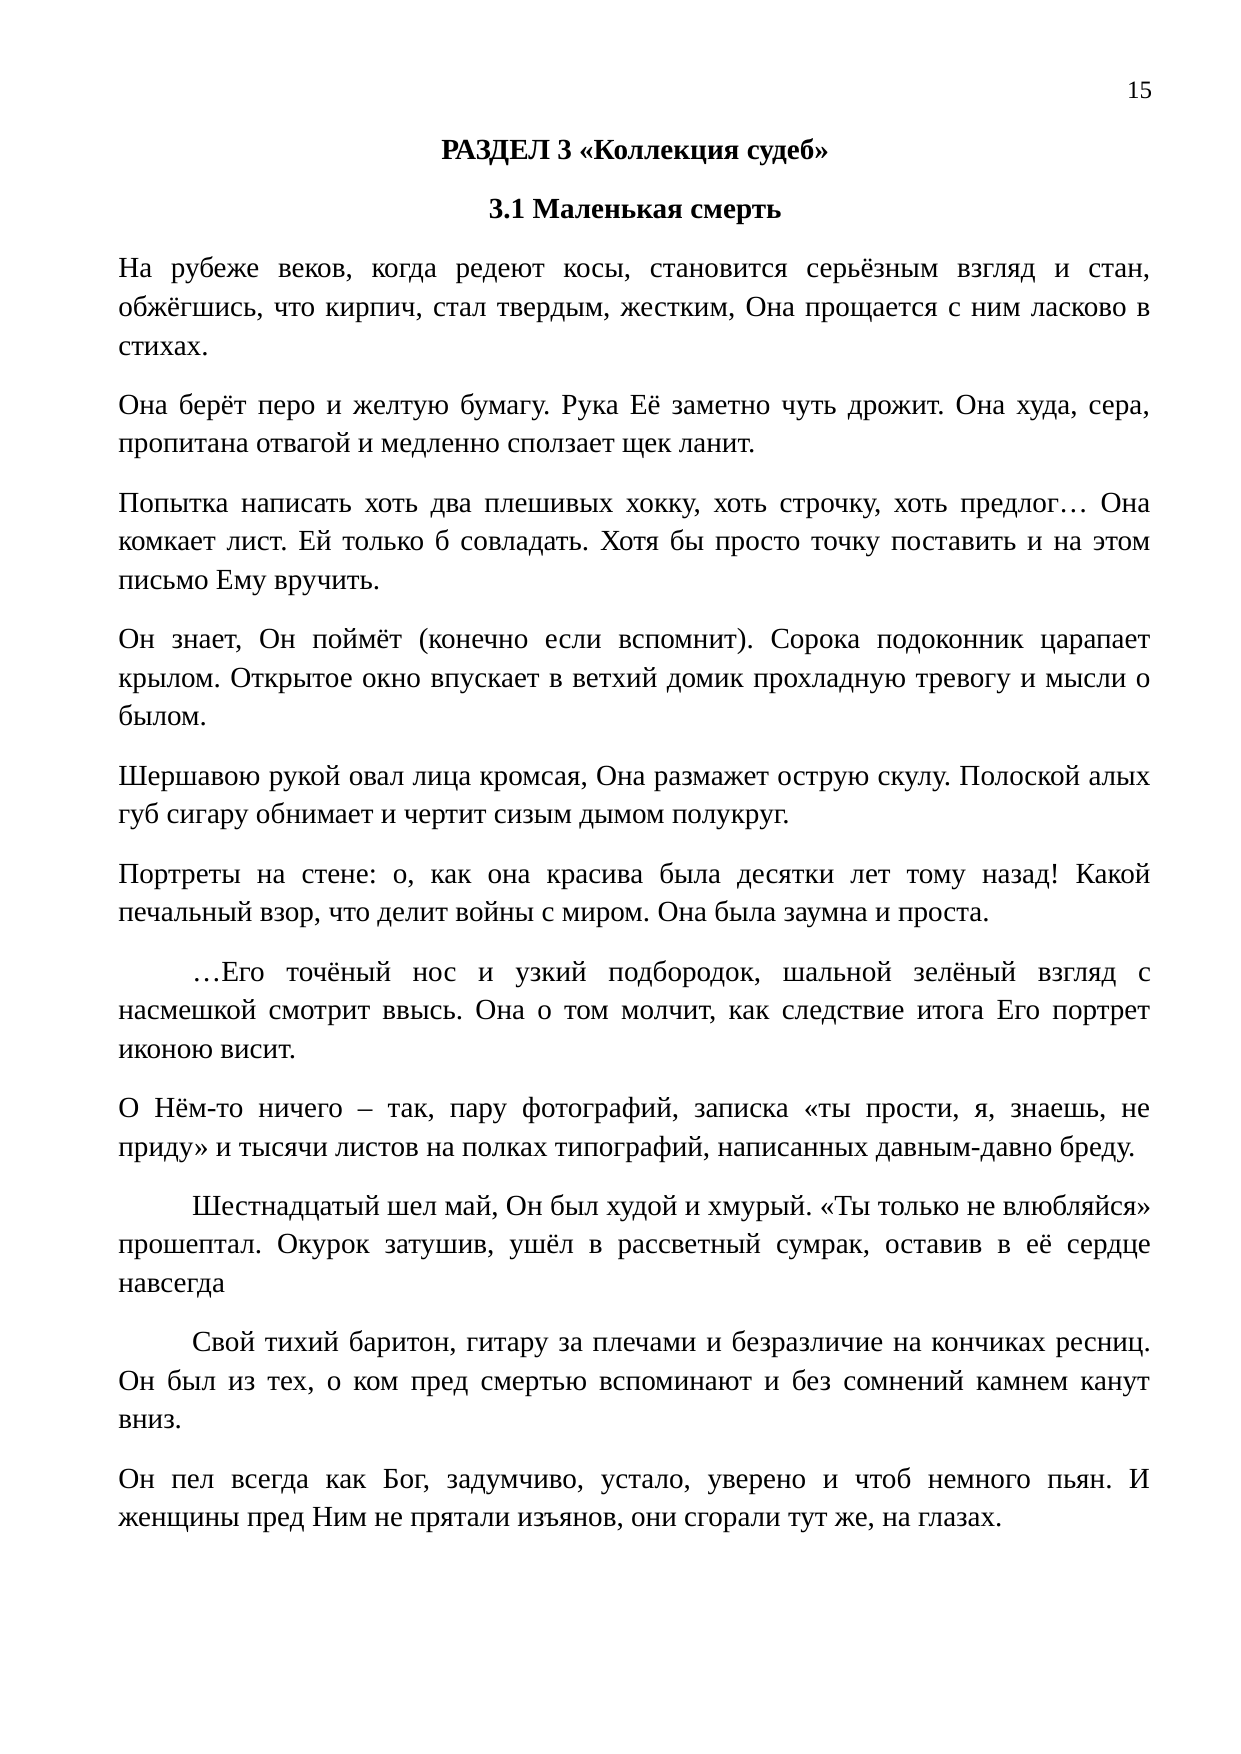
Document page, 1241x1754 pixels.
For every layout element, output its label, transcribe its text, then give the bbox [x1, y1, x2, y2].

text …Его точёный нос и узкий подбородок, шальной зелёный взгляд с насмешкой смотрит ввысь. Она о том молчит, как следствие итога Его портрет иконою висит. [118, 954, 1152, 1064]
text Шершавою рукой овал лица кромсая, Она размажет острую скулу. Полоской алых губ сигару обнимает и чертит сизым дымом полукруг. [118, 758, 1152, 830]
text О Нём-то ничего – так, пару фотографий, записка «ты прости, я, знаешь, не приду» и тысячи листов на полках типографий, написанных давным-давно бреду. [118, 1090, 1152, 1162]
text Он пел всегда как Бог, задумчиво, устало, уверено и чтоб немного пьян. И женщины пред Ним не прятали изъянов, они сгорали тут же, на глазах. [118, 1461, 1152, 1533]
text Попытка написать хоть два плешивых хокку, хоть строчку, хоть предлог… Она комкает лист. Ей только б совладать. Хотя бы просто точку поставить и на этом письмо Ему вручить. [118, 485, 1152, 596]
text Шестнадцатый шел май, Он был худой и хмурый. «Ты только не влюбляйся» прошептал. Окурок затушив, ушёл в рассветный сумрак, оставив в её сердце навсегда [118, 1188, 1152, 1299]
text Портреты на стене: о, как она красива была десятки лет тому назад! Какой печальный взор, что делит войны с миром. Она была заумна и проста. [118, 856, 1152, 928]
text Свой тихий баритон, гитару за плечами и безразличие на кончиках ресниц. Он был из тех, о ком пред смертью вспоминают и без сомнений камнем канут вниз. [118, 1324, 1152, 1435]
text 3.1 Маленькая смерть [118, 191, 1152, 225]
text Он знает, Он поймёт (конечно если вспомнит). Сорока подоконник царапает крылом. Открытое окно впускает в ветхий домик прохладную тревогу и мысли о былом. [118, 621, 1152, 732]
text На рубеже веков, когда редеют косы, становится серьёзным взгляд и стан, обжёгшись, что кирпич, стал твердым, жестким, Она прощается с ним ласково в стихах. [118, 251, 1152, 361]
text РАЗДЕЛ 3 «Коллекция судеб» [118, 132, 1152, 165]
text Она берёт перо и желтую бумагу. Рука Её заметно чуть дрожит. Она худа, сера, пропитана отвагой и медленно сползает щек ланит. [118, 387, 1152, 459]
